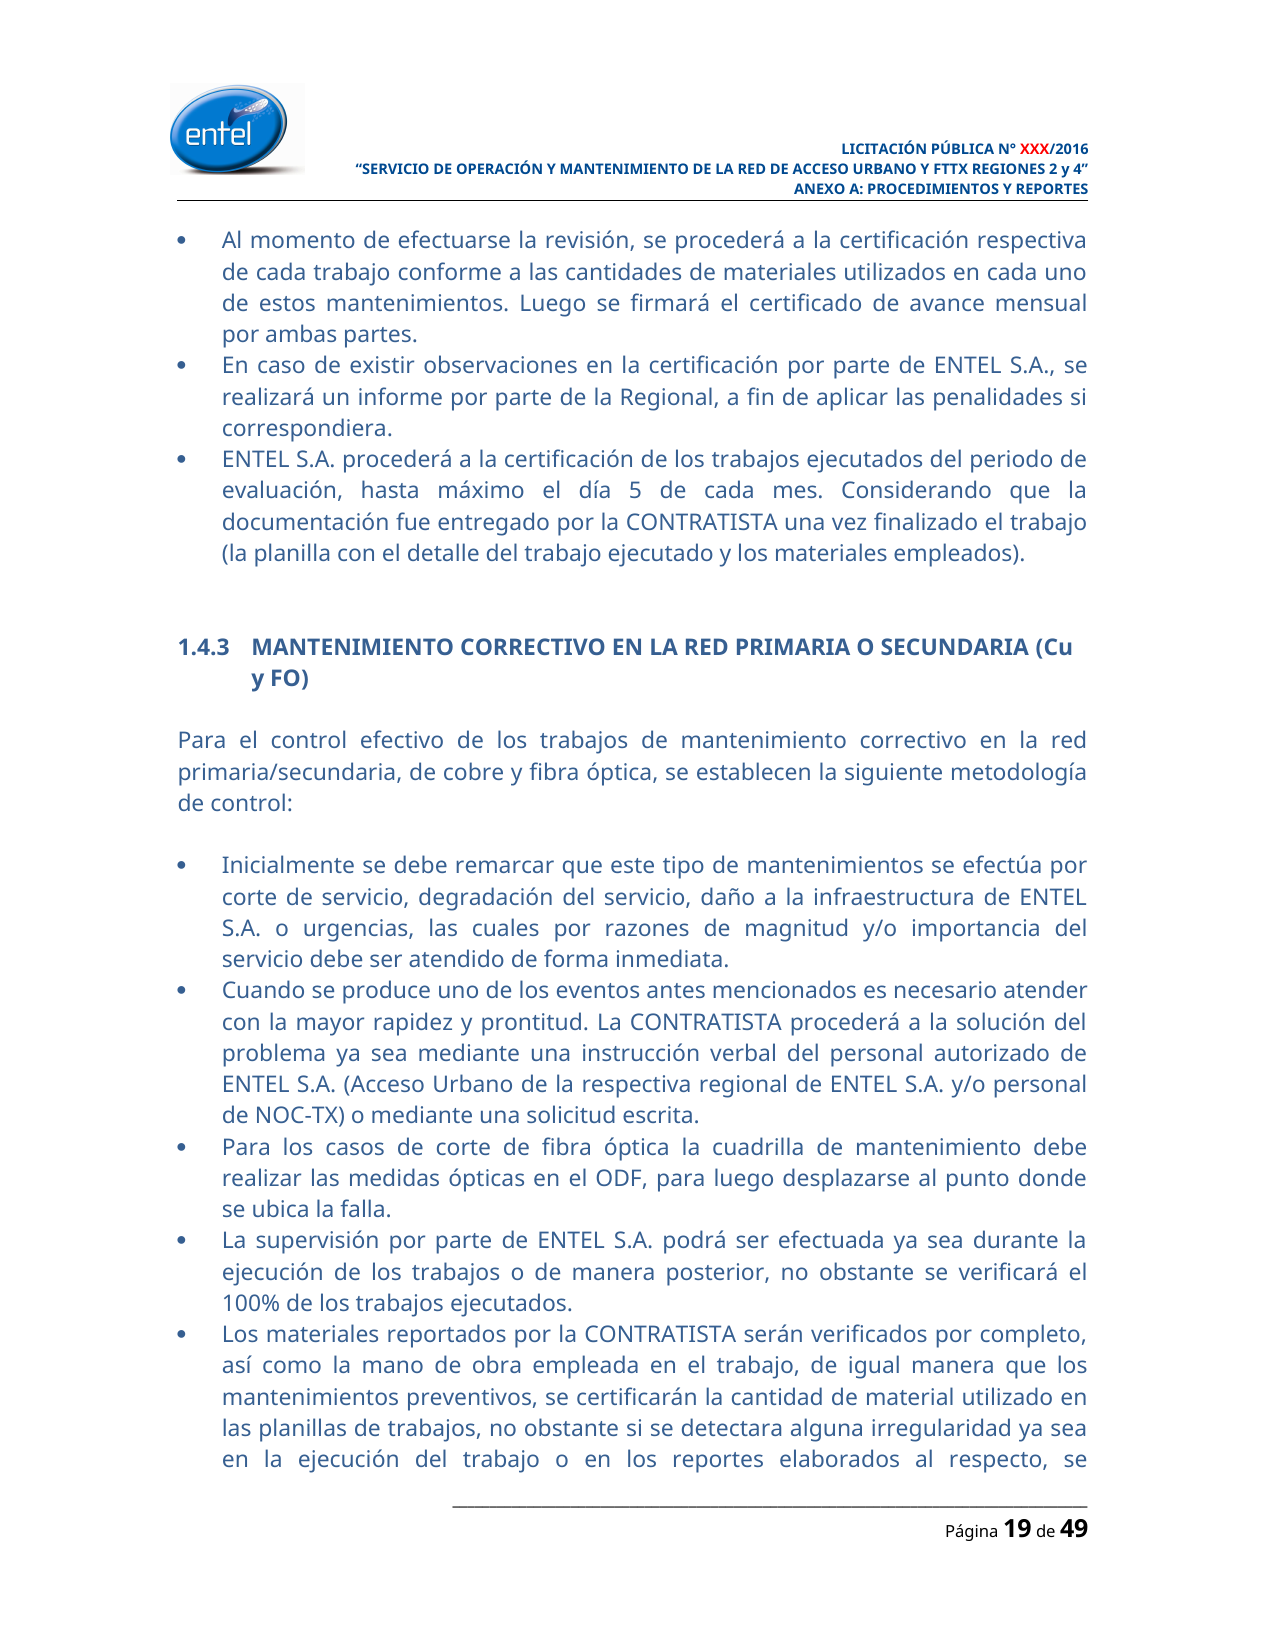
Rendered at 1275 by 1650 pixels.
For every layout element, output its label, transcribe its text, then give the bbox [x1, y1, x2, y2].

list Para los casos de corte de fibra óptica la cuadrilla de mantenimiento debe realizar las medidas ópticas en el ODF, para luego desplazarse al punto donde se ubica la falla. [177, 1130, 1088, 1224]
list La supervisión por parte de ENTEL S.A. podrá ser efectuada ya sea durante la ejecución de los trabajos o de manera posterior, no obstante se verificará el 100% de los trabajos ejecutados. [177, 1224, 1088, 1318]
list Al momento de efectuarse la revisión, se procederá a la certificación respectiva de cada trabajo conforme a las cantidades de materiales utilizados en cada uno de estos mantenimientos. Luego se firmará el certificado de avance mensual por ambas partes. [177, 224, 1088, 349]
subtitle MANTENIMIENTO CORRECTIVO EN LA RED PRIMARIA O SECUNDARIA (Cu y FO) [177, 630, 1088, 693]
picture [169, 83, 305, 175]
list En caso de existir observaciones en la certificación por parte de ENTEL S.A., se realizará un informe por parte de la Regional, a fin de aplicar las penalidades si correspondiera. [177, 349, 1088, 443]
list ENTEL S.A. procederá a la certificación de los trabajos ejecutados del periodo de evaluación, hasta máximo el día 5 de cada mes. Considerando que la documentación fue entregado por la CONTRATISTA una vez finalizado el trabajo (la planilla con el detalle del trabajo ejecutado y los materiales empleados). [177, 443, 1088, 568]
list Cuando se produce uno de los eventos antes mencionados es necesario atender con la mayor rapidez y prontitud. La CONTRATISTA procederá a la solución del problema ya sea mediante una instrucción verbal del personal autorizado de ENTEL S.A. (Acceso Urbano de la respectiva regional de ENTEL S.A. y/o personal de NOC-TX) o mediante una solicitud escrita. [177, 974, 1088, 1130]
text Para el control efectivo de los trabajos de mantenimiento correctivo en la red primaria/secundaria, de cobre y fibra óptica, se establecen la siguiente metodología de control: [177, 724, 1088, 818]
list Inicialmente se debe remarcar que este tipo de mantenimientos se efectúa por corte de servicio, degradación del servicio, daño a la infraestructura de ENTEL S.A. o urgencias, las cuales por razones de magnitud y/o importancia del servicio debe ser atendido de forma inmediata. [177, 849, 1088, 974]
